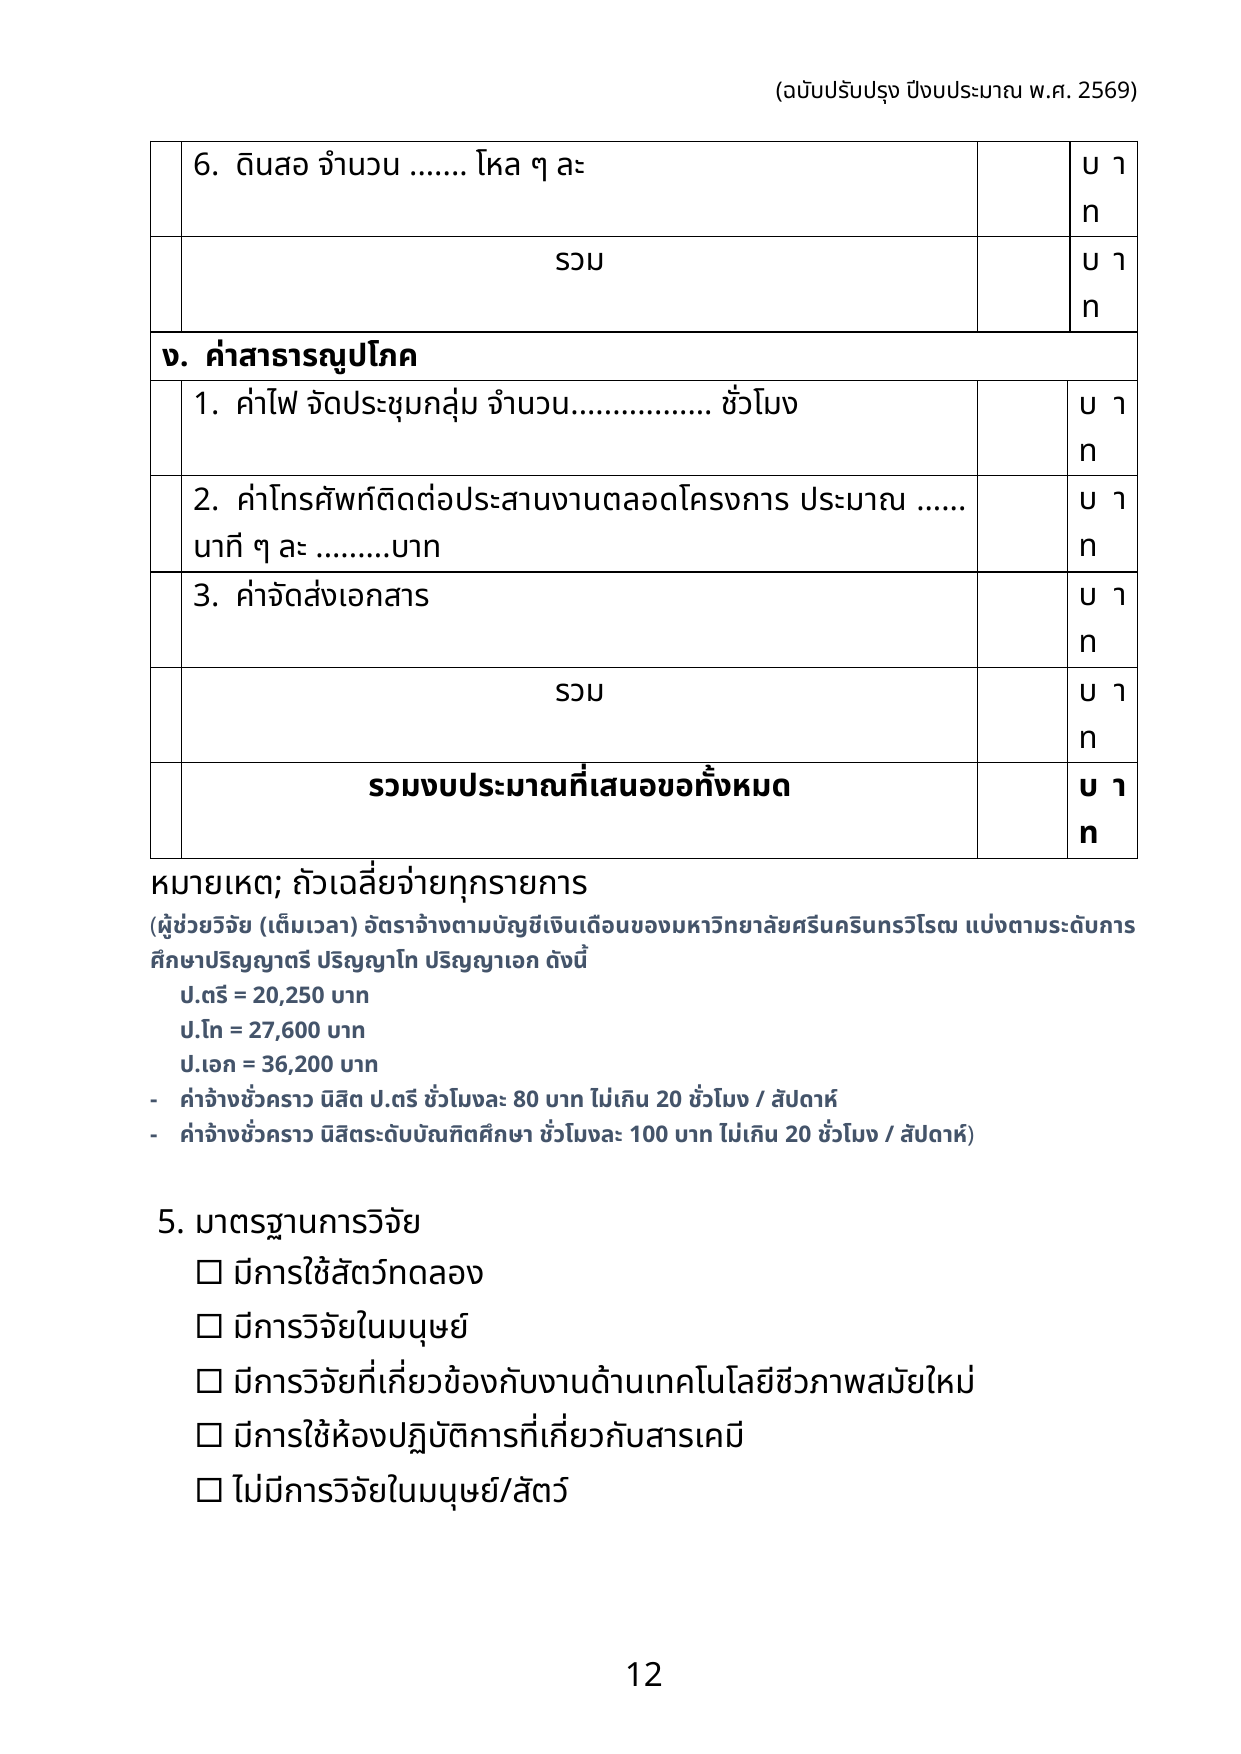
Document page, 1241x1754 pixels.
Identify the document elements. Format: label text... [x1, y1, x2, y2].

table_cell รวมงบประมาณที่เสนอขอทั้งหมด [182, 763, 977, 858]
table_cell [978, 381, 1067, 475]
table_cell รวม [182, 668, 977, 762]
table_cell [151, 573, 181, 667]
list มาตรฐานการวิจัย [157, 1198, 1137, 1249]
table_cell [151, 142, 181, 236]
table_cell ง. ค่าสาธารณูปโภค [151, 333, 1137, 380]
text ป.ตรี = 20,250 บาท [150, 979, 1137, 1014]
table_cell [151, 237, 181, 331]
table_cell บาท [1071, 237, 1137, 331]
table_cell 2. ค่าโทรศัพท์ติดต่อประสานงานตลอดโครงการ ประมาณ ...... นาที ๆ ละ .........บาท [182, 476, 977, 571]
text มีการใช้ห้องปฏิบัติการที่เกี่ยวกับสารเคมี [194, 1412, 1137, 1462]
text (ผู้ช่วยวิจัย (เต็มเวลา) อัตราจ้างตามบัญชีเงินเดือนของมหาวิทยาลัยศรีนครินทรวิโรฒ แบ่งตามระดับการศึกษาปริญญาตรี ปริญญาโท ปริญญาเอก ดังนี้ [150, 909, 1137, 979]
table_cell [978, 476, 1067, 571]
table_cell 6. ดินสอ จำนวน ....... โหล ๆ ละ [182, 142, 977, 236]
table_cell 3. ค่าจัดส่งเอกสาร [182, 573, 977, 667]
table_cell [978, 668, 1067, 762]
table_cell [978, 573, 1067, 667]
table_cell [978, 237, 1069, 331]
table_cell บาท [1068, 763, 1137, 858]
text มีการวิจัยที่เกี่ยวข้องกับงานด้านเทคโนโลยีชีวภาพสมัยใหม่ [194, 1358, 1137, 1408]
table_cell [151, 763, 181, 858]
table_cell [151, 476, 181, 571]
table_cell รวม [182, 237, 977, 331]
table_cell บาท [1068, 381, 1137, 475]
text หมายเหต; ถัวเฉลี่ยจ่ายทุกรายการ [150, 859, 1137, 909]
text มีการวิจัยในมนุษย์ [194, 1303, 1137, 1354]
table_cell บาท [1068, 668, 1137, 762]
text - ค่าจ้างชั่วคราว นิสิต ป.ตรี ชั่วโมงละ 80 บาท ไม่เกิน 20 ชั่วโมง / สัปดาห์ [150, 1083, 1137, 1118]
table_cell บาท [1071, 142, 1137, 236]
table_cell บาท [1068, 573, 1137, 667]
table_cell บาท [1068, 476, 1137, 571]
table_cell [151, 668, 181, 762]
text มีการใช้สัตว์ทดลอง [194, 1249, 1137, 1299]
table_cell [978, 763, 1067, 858]
text ป.โท = 27,600 บาท [150, 1014, 1137, 1048]
table_cell [151, 381, 181, 475]
table_cell [978, 142, 1069, 236]
table_cell 1. ค่าไฟ จัดประชุมกลุ่ม จำนวน................. ชั่วโมง [182, 381, 977, 475]
text ป.เอก = 36,200 บาท [150, 1048, 1137, 1083]
text ไม่มีการวิจัยในมนุษย์/สัตว์ [194, 1466, 1137, 1517]
text - ค่าจ้างชั่วคราว นิสิตระดับบัณฑิตศึกษา ชั่วโมงละ 100 บาท ไม่เกิน 20 ชั่วโมง / สัปดาห์) [150, 1118, 1137, 1153]
